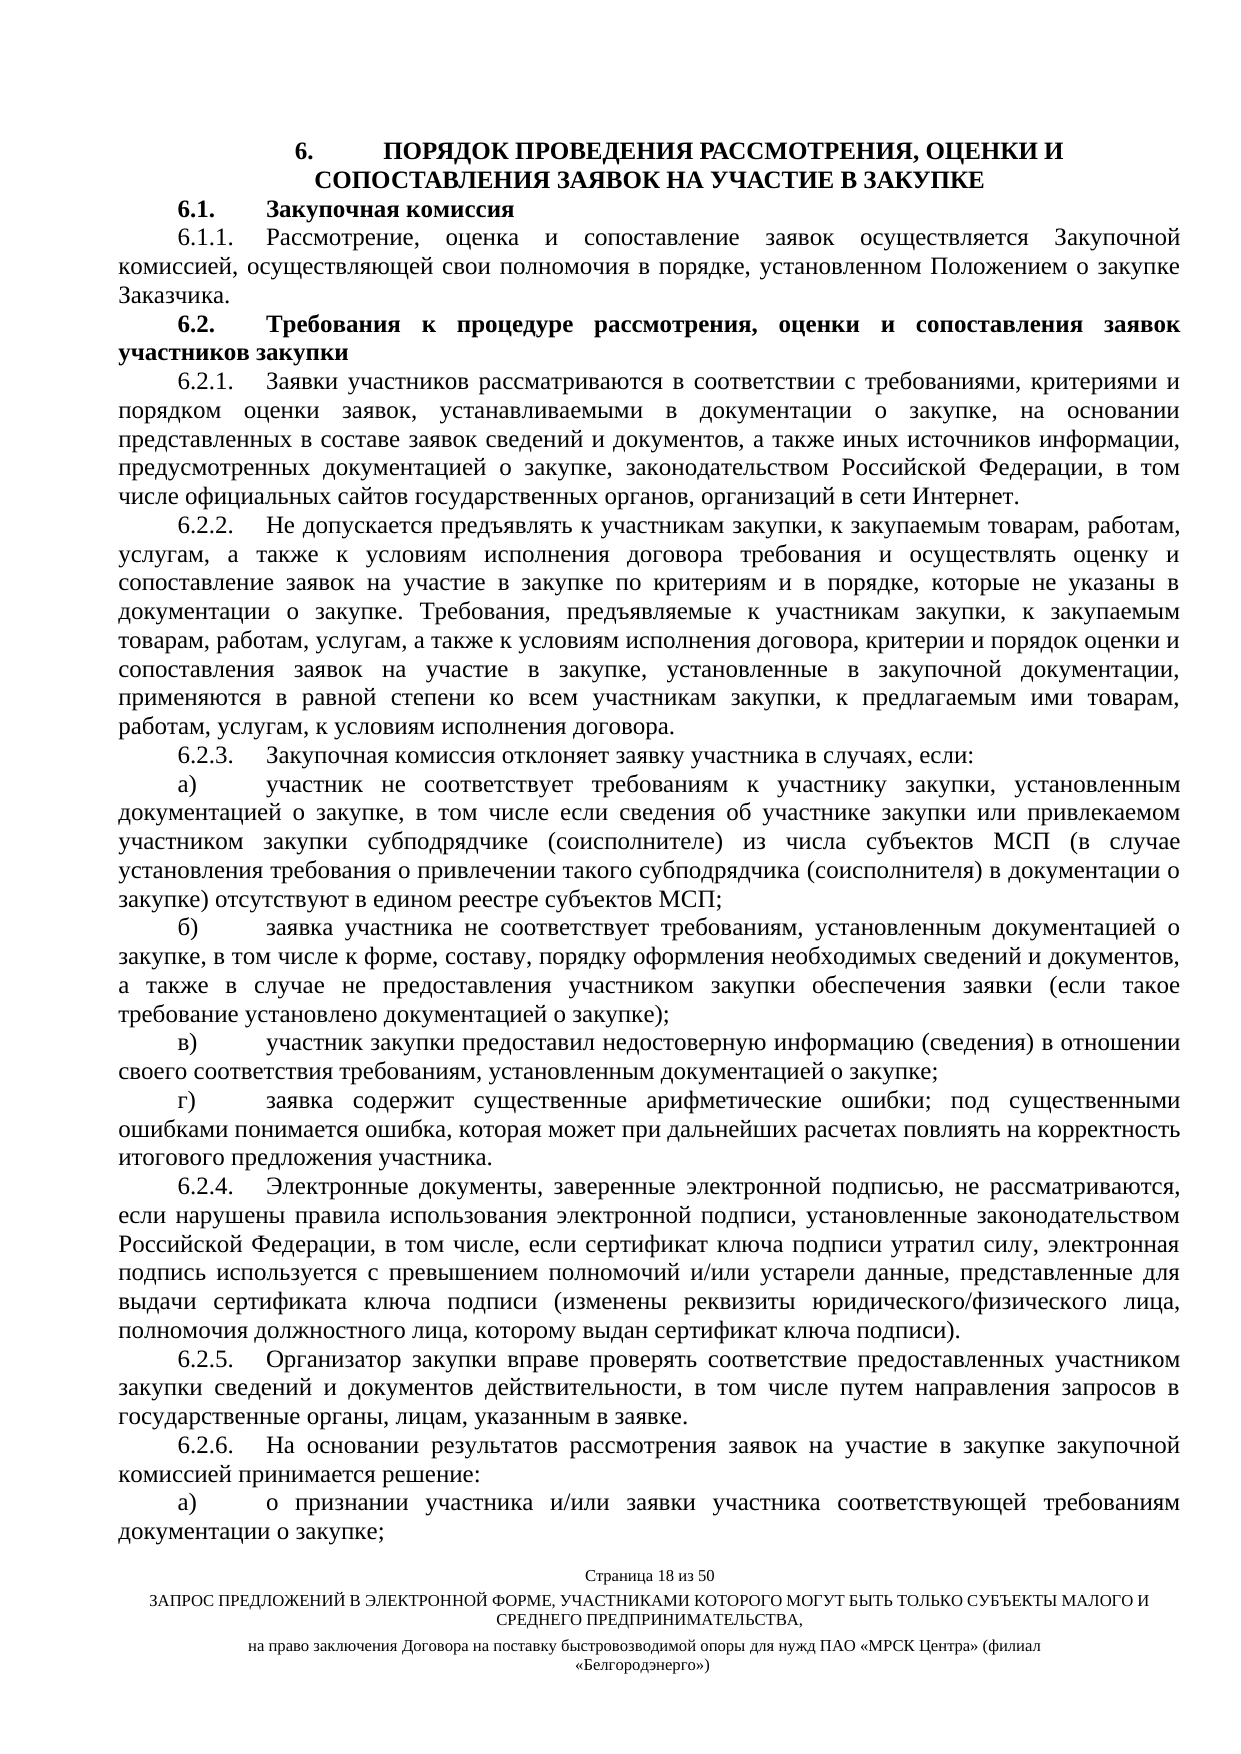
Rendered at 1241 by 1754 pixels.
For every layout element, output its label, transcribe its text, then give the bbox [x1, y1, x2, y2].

subtitle Электронные документы, заверенные электронной подписью, не рассматриваются, если нарушены правила использования электронной подписи, установленные законодательством Российской Федерации, в том числе, если сертификат ключа подписи утратил силу, электронная подпись используется с превышением полномочий и/или устарели данные, представленные для выдачи сертификата ключа подписи (изменены реквизиты юридического/физического лица, полномочия должностного лица, которому выдан сертификат ключа подписи). [118, 1171, 1181, 1344]
subtitle На основании результатов рассмотрения заявок на участие в закупке закупочной комиссией принимается решение: [118, 1430, 1181, 1487]
subtitle Не допускается предъявлять к участникам закупки, к закупаемым товарам, работам, услугам, а также к условиям исполнения договора требования и осуществлять оценку и сопоставление заявок на участие в закупке по критериям и в порядке, которые не указаны в документации о закупке. Требования, предъявляемые к участникам закупки, к закупаемым товарам, работам, услугам, а также к условиям исполнения договора, критерии и порядок оценки и сопоставления заявок на участие в закупке, установленные в закупочной документации, применяются в равной степени ко всем участникам закупки, к предлагаемым ими товарам, работам, услугам, к условиям исполнения договора. [118, 510, 1181, 740]
subtitle о признании участника и/или заявки участника соответствующей требованиям документации о закупке; [118, 1487, 1181, 1545]
subtitle Рассмотрение, оценка и сопоставление заявок осуществляется Закупочной комиссией, осуществляющей свои полномочия в порядке, установленном Положением о закупке Заказчика. [118, 222, 1181, 309]
subtitle Заявки участников рассматриваются в соответствии с требованиями, критериями и порядком оценки заявок, устанавливаемыми в документации о закупке, на основании представленных в составе заявок сведений и документов, а также иных источников информации, предусмотренных документацией о закупке, законодательством Российской Федерации, в том числе официальных сайтов государственных органов, организаций в сети Интернет. [118, 366, 1181, 510]
list участник закупки предоставил недостоверную информацию (сведения) в отношении своего соответствия требованиям, установленным документацией о закупке; [118, 1027, 1181, 1085]
subtitle Закупочная комиссия отклоняет заявку участника в случаях, если: [118, 740, 1181, 769]
subtitle ПОРЯДОК ПРОВЕДЕНИЯ РАССМОТРЕНИЯ, ОЦЕНКИ И СОПОСТАВЛЕНИЯ ЗАЯВОК НА УЧАСТИЕ В ЗАКУПКЕ [118, 136, 1181, 194]
list участник не соответствует требованиям к участнику закупки, установленным документацией о закупке, в том числе если сведения об участнике закупки или привлекаемом участником закупки субподрядчике (соисполнителе) из числа субъектов МСП (в случае установления требования о привлечении такого субподрядчика (соисполнителя) в документации о закупке) отсутствуют в едином реестре субъектов МСП; [118, 769, 1181, 912]
subtitle Закупочная комиссия [118, 194, 1181, 222]
list заявка содержит существенные арифметические ошибки; под существенными ошибками понимается ошибка, которая может при дальнейших расчетах повлиять на корректность итогового предложения участника. [118, 1085, 1181, 1171]
subtitle Требования к процедуре рассмотрения, оценки и сопоставления заявок участников закупки [118, 309, 1181, 366]
subtitle Организатор закупки вправе проверять соответствие предоставленных участником закупки сведений и документов действительности, в том числе путем направления запросов в государственные органы, лицам, указанным в заявке. [118, 1344, 1181, 1430]
list заявка участника не соответствует требованиям, установленным документацией о закупке, в том числе к форме, составу, порядку оформления необходимых сведений и документов, а также в случае не предоставления участником закупки обеспечения заявки (если такое требование установлено документацией о закупке); [118, 912, 1181, 1027]
